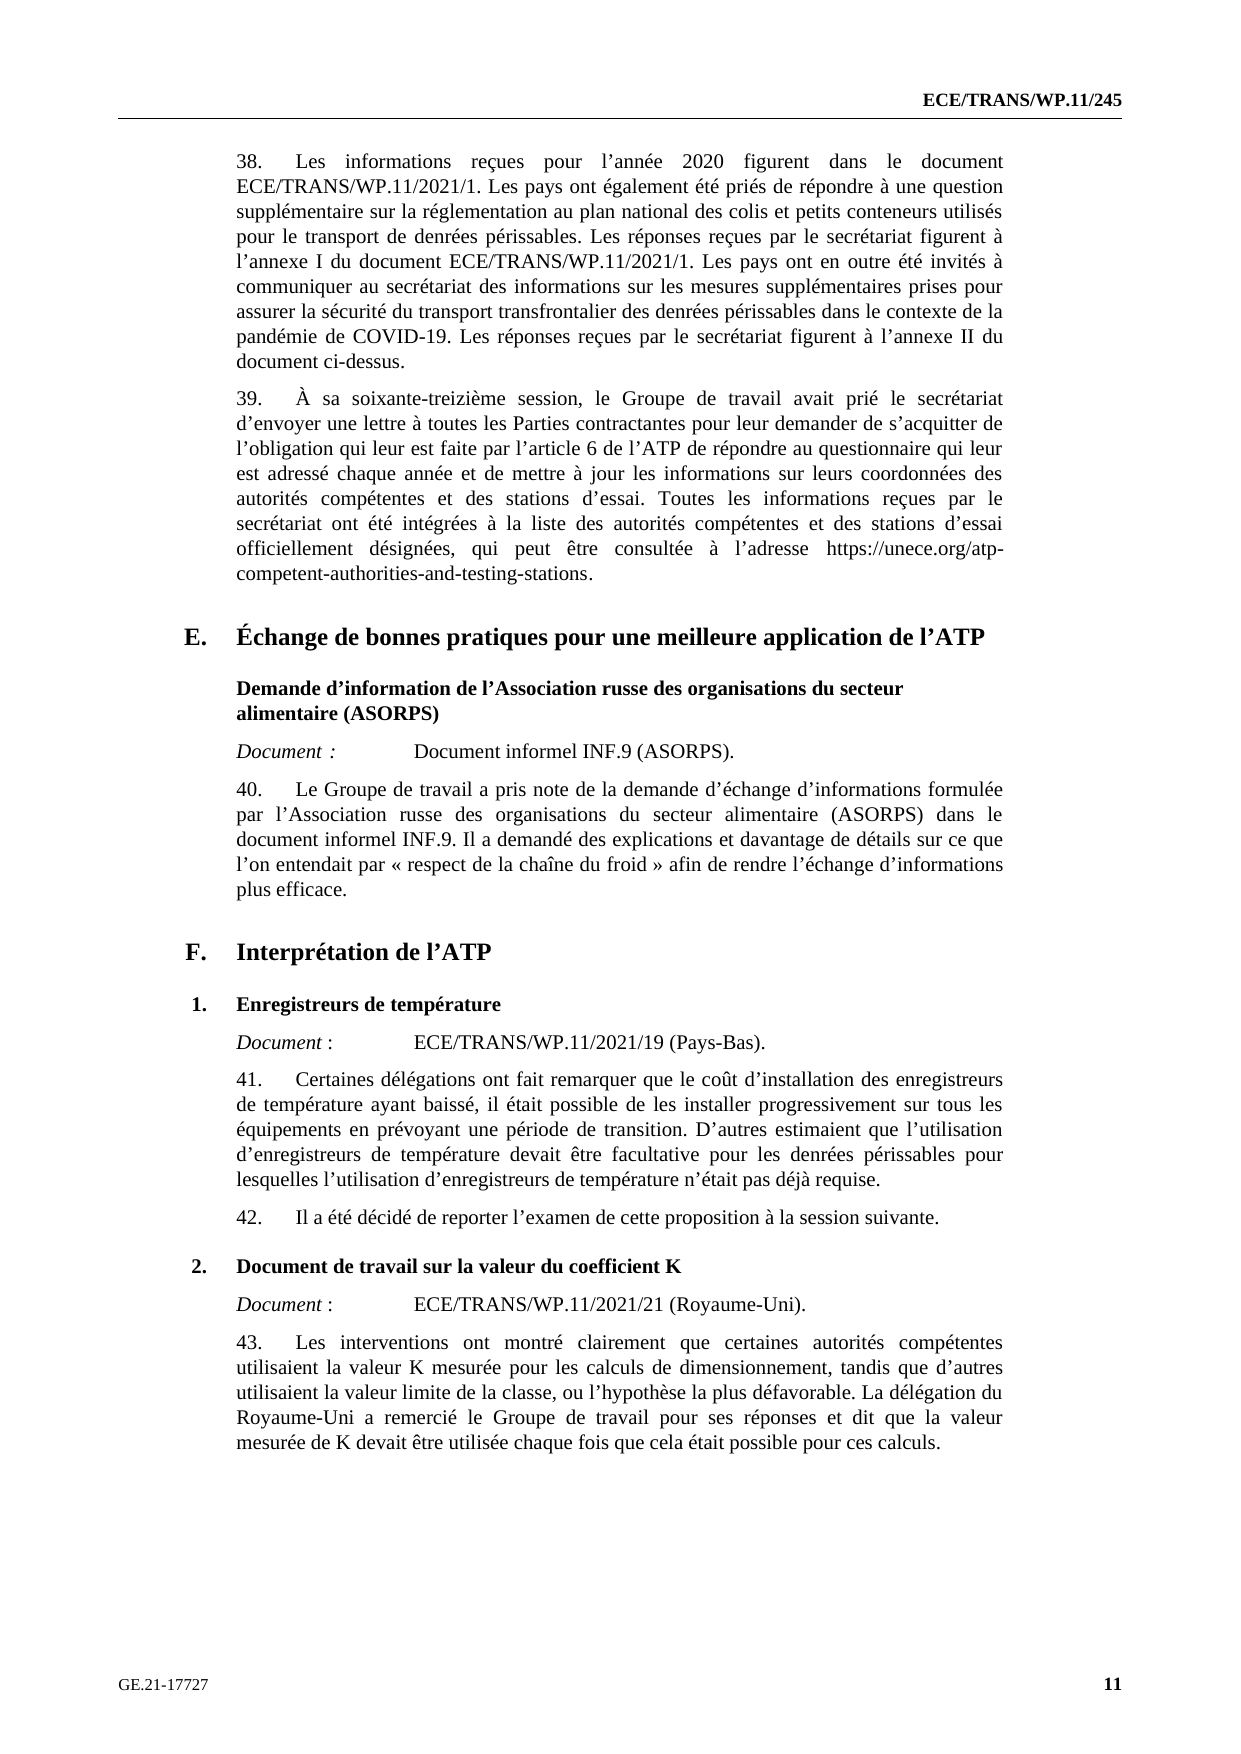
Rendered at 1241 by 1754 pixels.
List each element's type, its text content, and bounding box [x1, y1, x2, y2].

text 43. Les interventions ont montré clairement que certaines autorités compétentes utilisaient la valeur K mesurée pour les calculs de dimensionnement, tandis que d’autres utilisaient la valeur limite de la classe, ou l’hypothèse la plus défavorable. La délégation du Royaume-Uni a remercié le Groupe de travail pour ses réponses et dit que la valeur mesurée de K devait être utilisée chaque fois que cela était possible pour ces calculs. [236, 1329, 1004, 1454]
text 42. Il a été décidé de reporter l’examen de cette proposition à la session suivante. [236, 1204, 1004, 1229]
text 2. Document de travail sur la valeur du coefficient K [118, 1254, 1004, 1279]
text 41. Certaines délégations ont fait remarquer que le coût d’installation des enregistreurs de température ayant baissé, il était possible de les installer progressivement sur tous les équipements en prévoyant une période de transition. D’autres estimaient que l’utilisation d’enregistreurs de température devait être facultative pour les denrées périssables pour lesquelles l’utilisation d’enregistreurs de température n’était pas déjà requise. [236, 1066, 1004, 1191]
text 39. À sa soixante-treizième session, le Groupe de travail avait prié le secrétariat d’envoyer une lettre à toutes les Parties contractantes pour leur demander de s’acquitter de l’obligation qui leur est faite par l’article 6 de l’ATP de répondre au questionnaire qui leur est adressé chaque année et de mettre à jour les informations sur leurs coordonnées des autorités compétentes et des stations d’essai. Toutes les informations reçues par le secrétariat ont été intégrées à la liste des autorités compétentes et des stations d’essai officiellement désignées, qui peut être consultée à l’adresse https://unece.org/atp-competent-authorities-and-testing-stations. [236, 385, 1004, 585]
text Demande d’information de l’Association russe des organisations du secteur alimentaire (ASORPS) [118, 676, 1004, 726]
text 38. Les informations reçues pour l’année 2020 figurent dans le document ECE/TRANS/WP.11/2021/1. Les pays ont également été priés de répondre à une question supplémentaire sur la réglementation au plan national des colis et petits conteneurs utilisés pour le transport de denrées périssables. Les réponses reçues par le secrétariat figurent à l’annexe I du document ECE/TRANS/WP.11/2021/1. Les pays ont en outre été invités à communiquer au secrétariat des informations sur les mesures supplémentaires prises pour assurer la sécurité du transport transfrontalier des denrées périssables dans le contexte de la pandémie de COVID-19. Les réponses reçues par le secrétariat figurent à l’annexe II du document ci-dessus. [236, 148, 1004, 373]
text Document : ECE/TRANS/WP.11/2021/21 (Royaume-Uni). [236, 1291, 1004, 1316]
text 1. Enregistreurs de température [118, 991, 1004, 1016]
text Document : Document informel INF.9 (ASORPS). [236, 738, 1004, 763]
text F. Interprétation de l’ATP [118, 938, 1004, 966]
text 40. Le Groupe de travail a pris note de la demande d’échange d’informations formulée par l’Association russe des organisations du secteur alimentaire (ASORPS) dans le document informel INF.9. Il a demandé des explications et davantage de détails sur ce que l’on entendait par « respect de la chaîne du froid » afin de rendre l’échange d’informations plus efficace. [236, 776, 1004, 901]
text Document : ECE/TRANS/WP.11/2021/19 (Pays-Bas). [236, 1029, 1004, 1054]
text E. Échange de bonnes pratiques pour une meilleure application de l’ATP [118, 623, 1004, 651]
